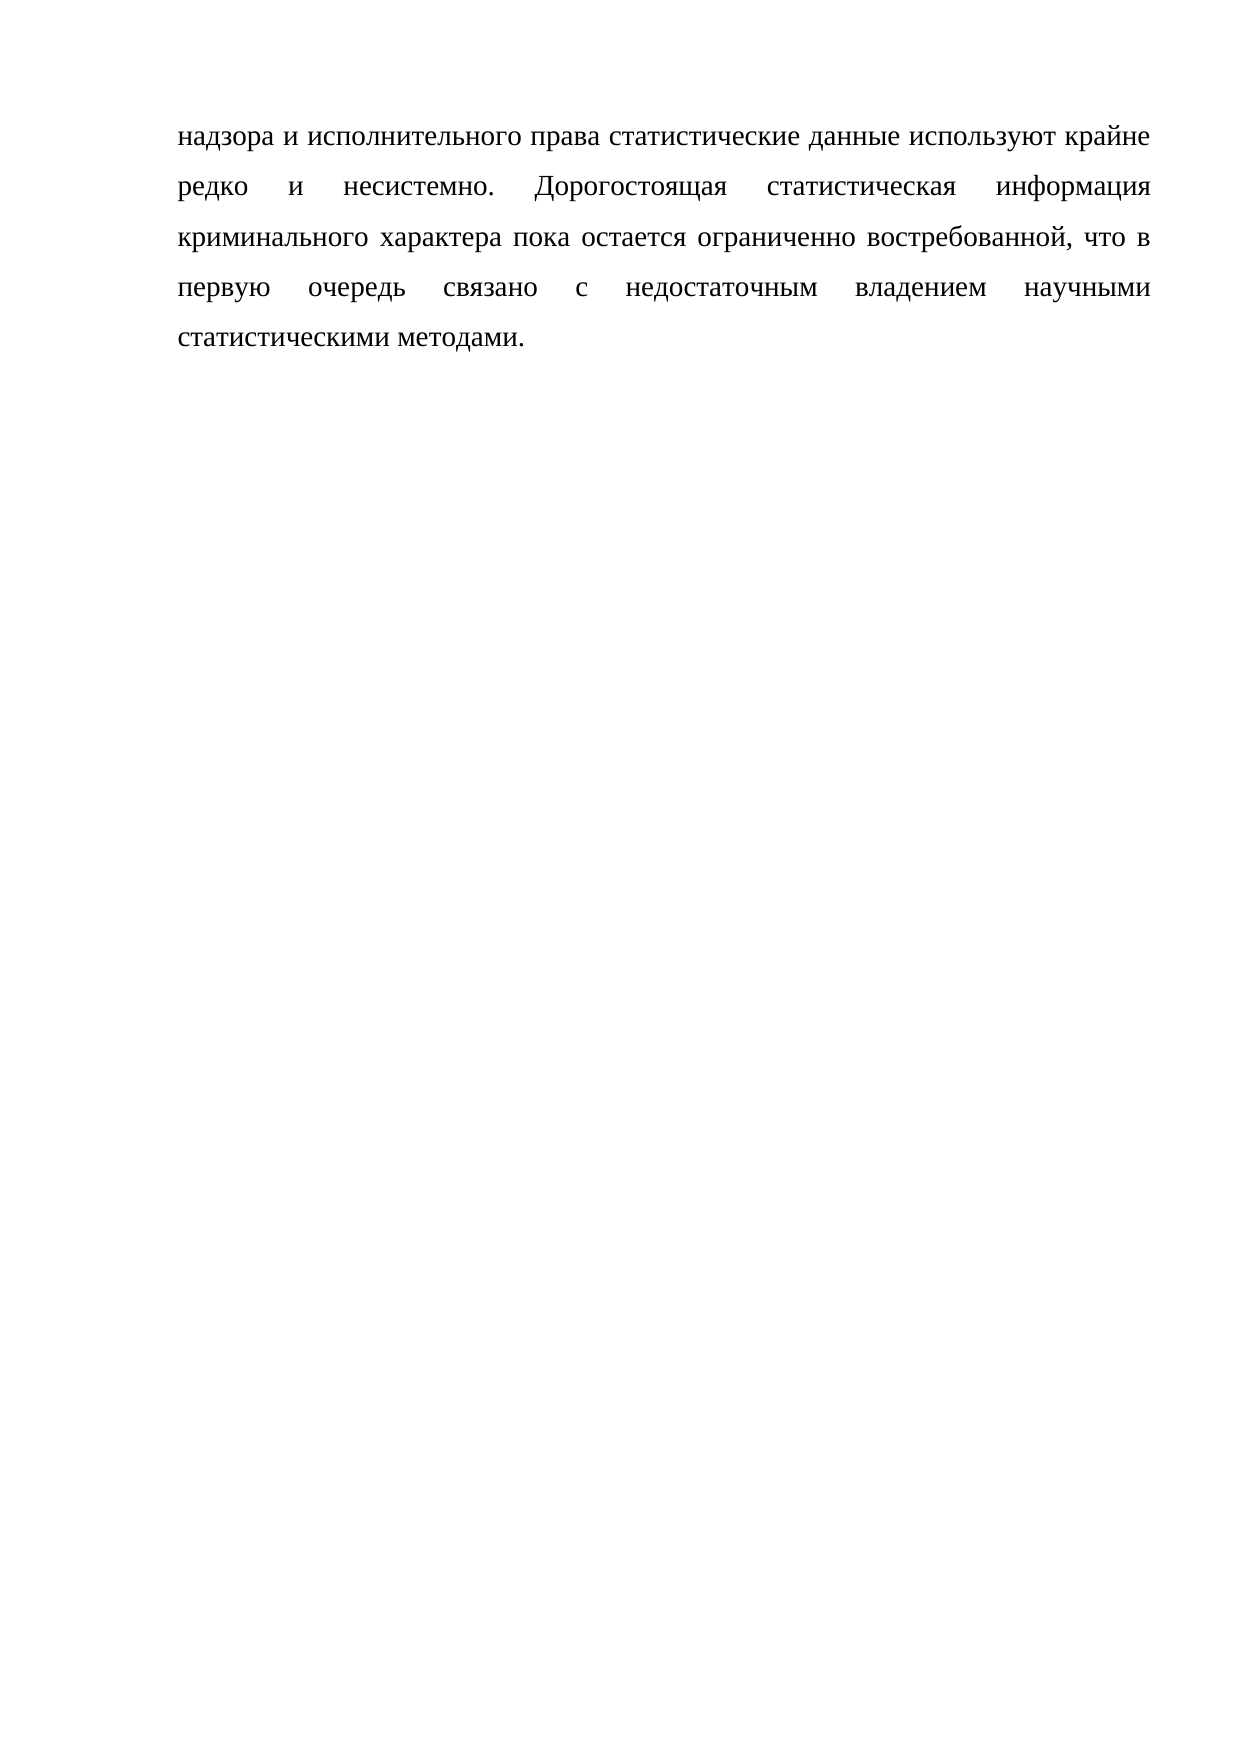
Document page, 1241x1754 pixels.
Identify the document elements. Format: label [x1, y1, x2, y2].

text [177, 118, 1152, 353]
